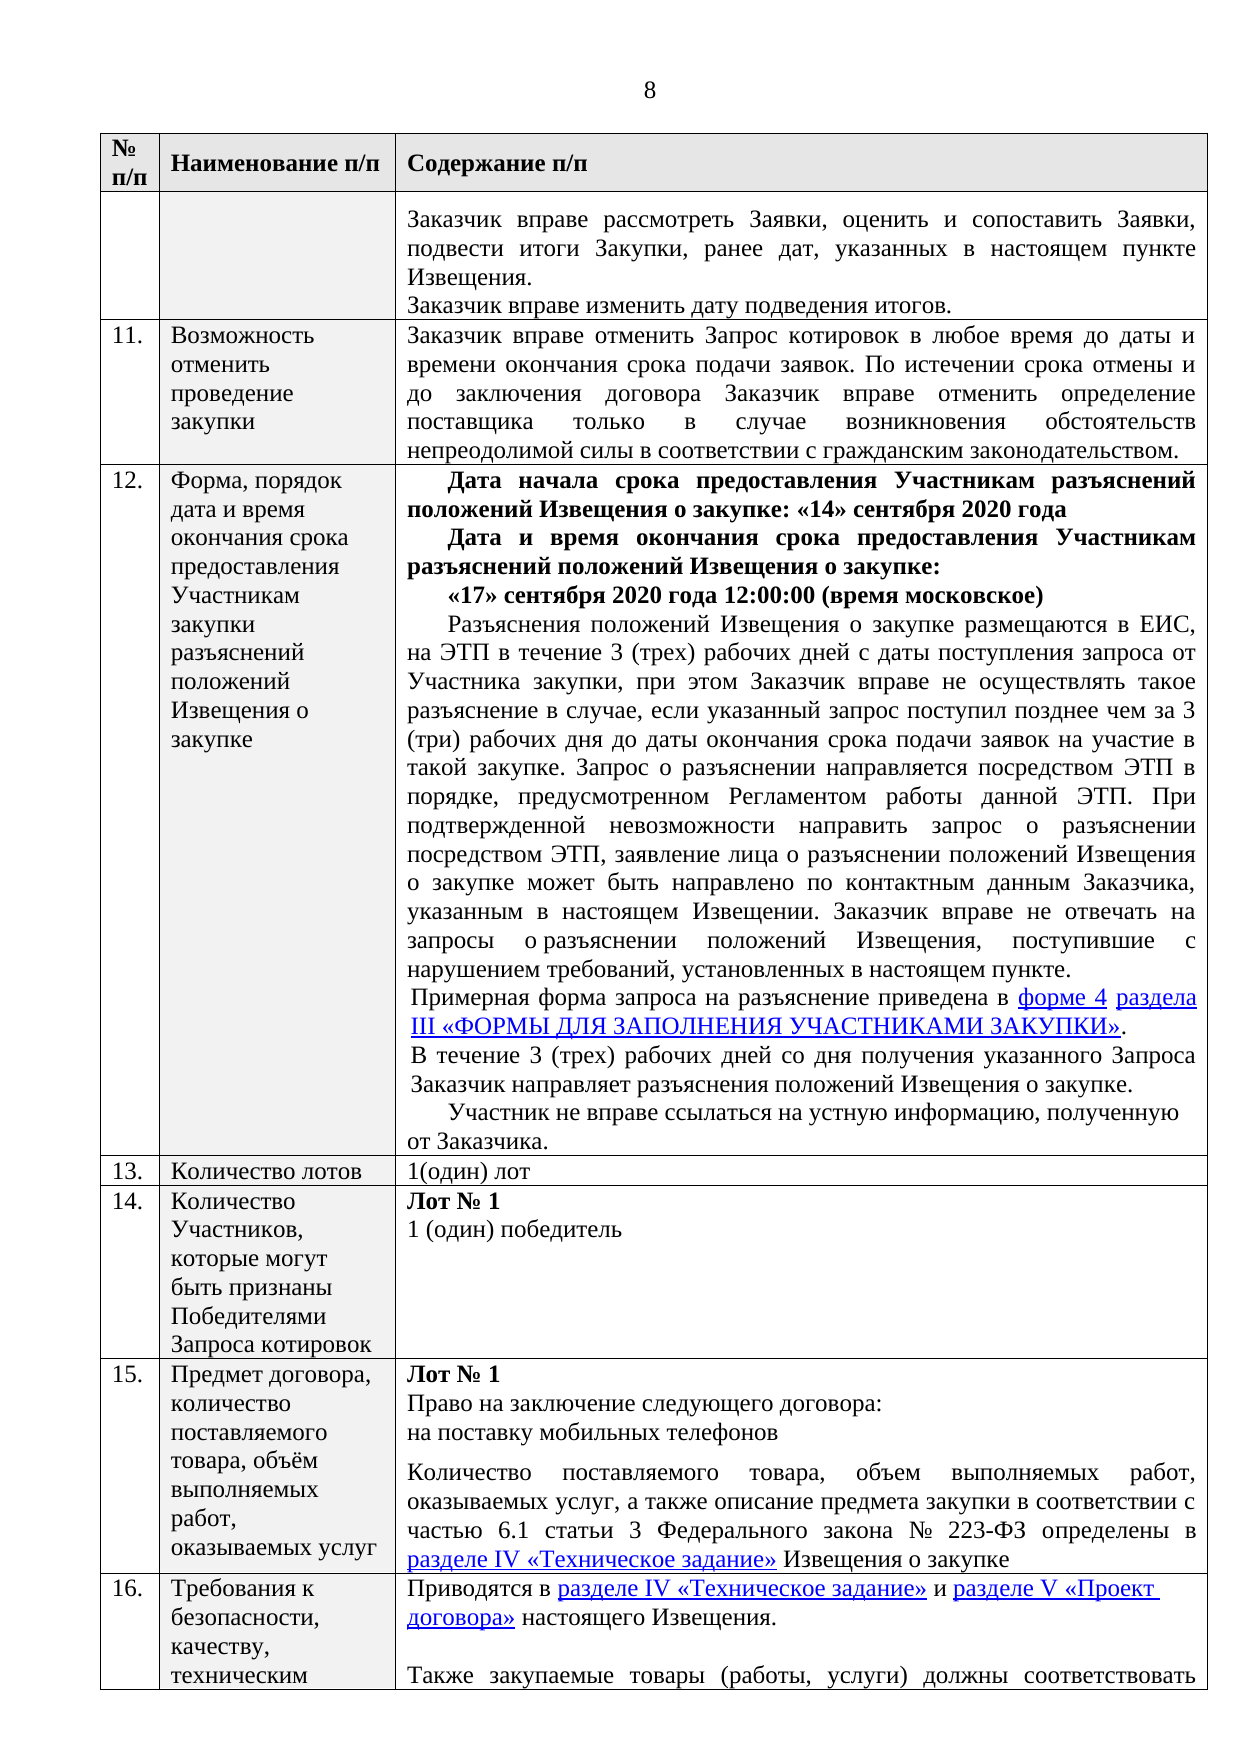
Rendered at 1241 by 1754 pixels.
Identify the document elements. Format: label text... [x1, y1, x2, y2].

table_header Наименование п/п [160, 134, 395, 191]
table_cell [396, 192, 1207, 319]
table_header Содержание п/п [396, 134, 1207, 191]
table_cell 1(один) лот [396, 1156, 1207, 1185]
table_cell Форма, порядок дата и время окончания срока предоставления Участникам закупки разъяснений положений Извещения о закупке [160, 465, 395, 1155]
table_cell Количество Участников, которые могут быть признаны Победителями Запроса котировок [160, 1186, 395, 1358]
table_cell [101, 1186, 159, 1358]
table_cell [101, 1359, 159, 1572]
table_cell [101, 320, 159, 464]
table_cell Количество лотов [160, 1156, 395, 1185]
table_cell Дата начала срока предоставления Участникам разъяснений положений Извещения о закупке: Дата и время окончания срока предоставления Участникам разъяснений положений Извещения о закупке: 12:00:00 (время московское) Разъяснения положений Извещения о закупке размещаются в ЕИС, на ЭТП в течение 3 (трех) рабочих дней с даты поступления запроса от Участника закупки, при этом Заказчик вправе не осуществлять такое разъяснение в случае, если указанный запрос поступил позднее чем за 3 (три) рабочих дня до даты окончания срока подачи заявок на участие в такой закупке. Запрос о разъяснении направляется посредством ЭТП в порядке, предусмотренном Регламентом работы данной ЭТП. При подтвержденной невозможности направить запрос о разъяснении посредством ЭТП, заявление лица о разъяснении положений Извещения о закупке может быть направлено по контактным данным Заказчика, указанным в настоящем Извещении. Заказчик вправе не отвечать на запросы о разъяснении положений Извещения, поступившие с нарушением требований, установленных в настоящем пункте. Примерная форма запроса на разъяснение приведена в форме 4 раздела III «ФОРМЫ ДЛЯ ЗАПОЛНЕНИЯ УЧАСТНИКАМИ ЗАКУПКИ». В течение 3 (трех) рабочих дней со дня получения указанного Запроса Заказчик направляет разъяснения положений Извещения о закупке. Участник не вправе ссылаться на устную информацию, полученную от Заказчика. [396, 465, 1207, 1155]
table_cell [101, 465, 159, 1155]
table_cell [101, 192, 159, 319]
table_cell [160, 1574, 395, 1688]
table_cell Возможность отменить проведение закупки [160, 320, 395, 464]
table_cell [160, 192, 395, 319]
table_cell [101, 1574, 159, 1688]
table_cell Лот № 1 Право на заключение следующего договора: на поставку мобильных телефонов Количество поставляемого товара, объем выполняемых работ, оказываемых услуг, а также описание предмета закупки в соответствии с частью 6.1 статьи 3 Федерального закона № 223-ФЗ определены в разделе IV «Техническое задание» Извещения о закупке [396, 1359, 1207, 1572]
table_cell Лот № 1 1 (один) победитель [396, 1186, 1207, 1358]
table_cell Заказчик вправе отменить Запрос котировок в любое время до даты и времени окончания срока подачи заявок. По истечении срока отмены и до заключения договора Заказчик вправе отменить определение поставщика только в случае возникновения обстоятельств непреодолимой силы в соответствии с гражданским законодательством. [396, 320, 1207, 464]
table_header № п/п [101, 134, 159, 191]
table_cell Предмет договора, количество поставляемого товара, объём выполняемых работ, оказываемых услуг [160, 1359, 395, 1572]
table_cell [101, 1156, 159, 1185]
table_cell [396, 1574, 1207, 1688]
